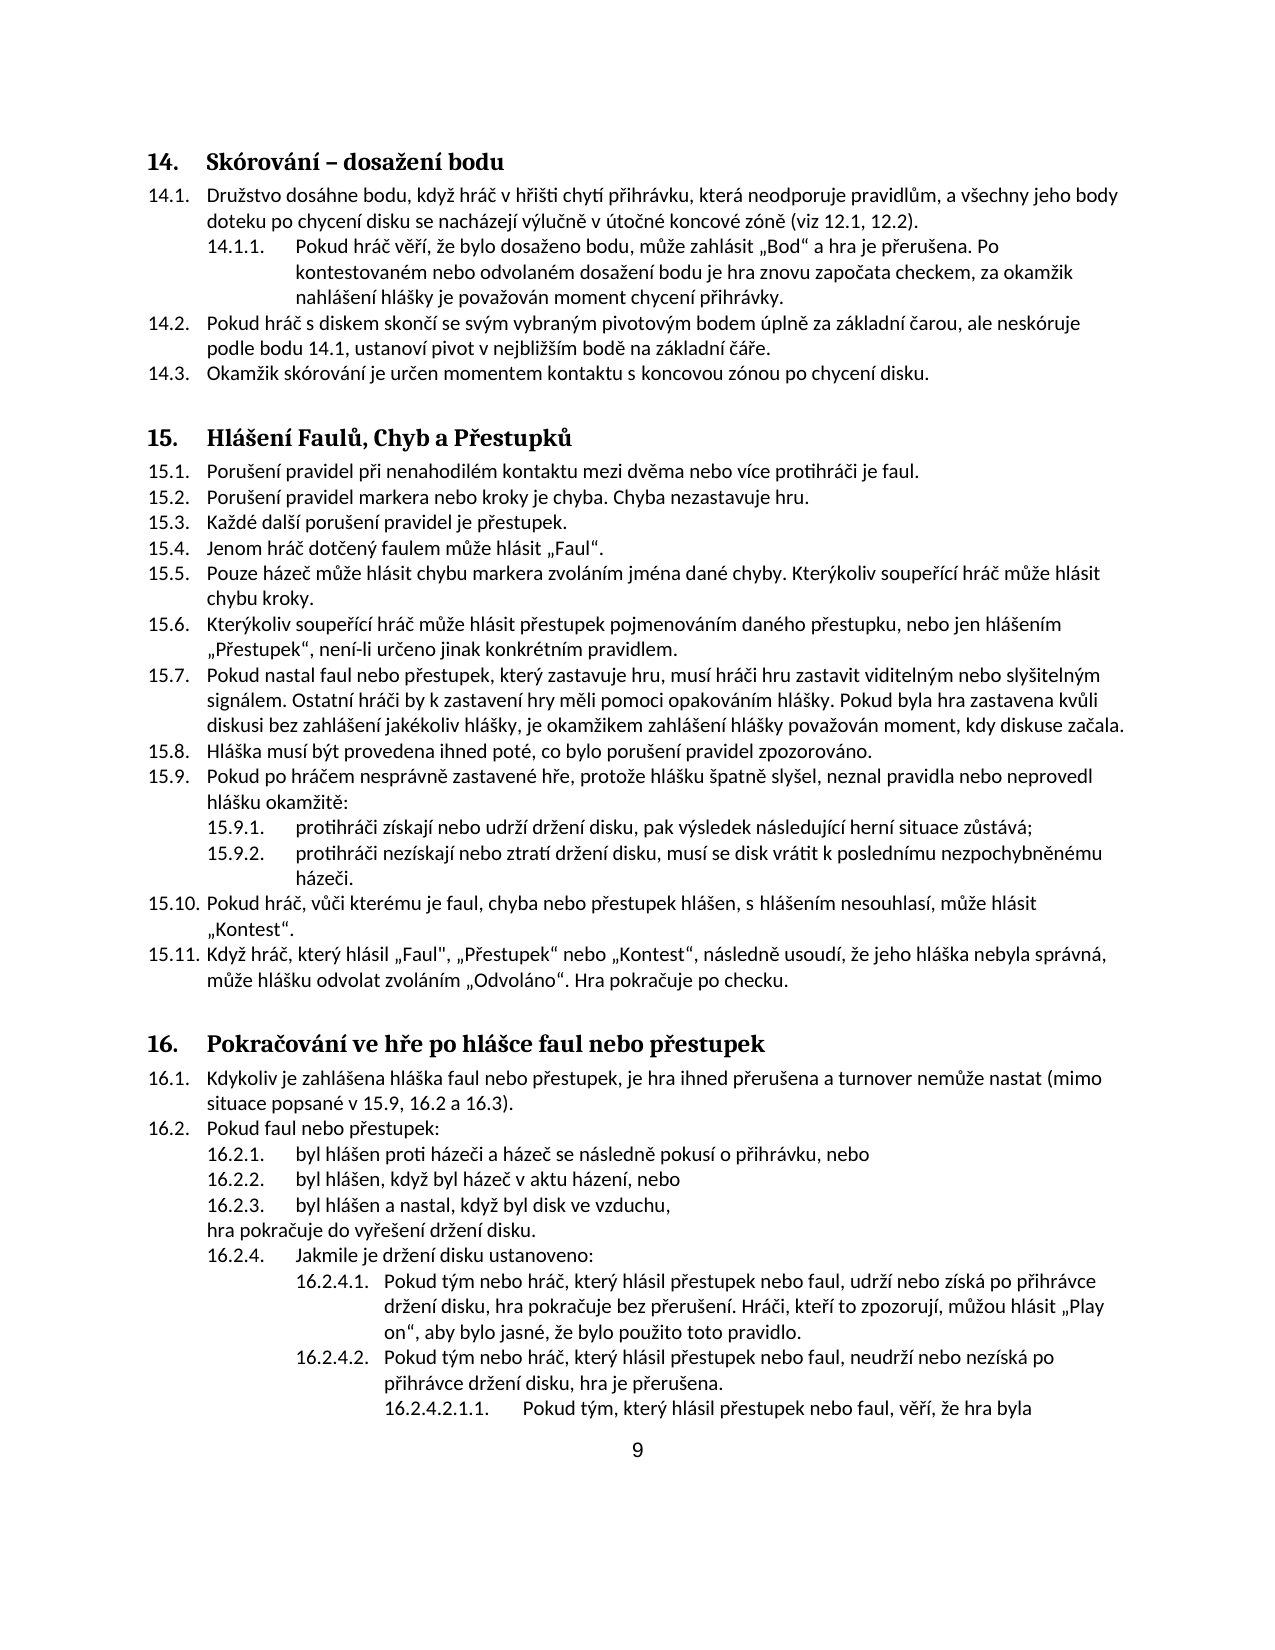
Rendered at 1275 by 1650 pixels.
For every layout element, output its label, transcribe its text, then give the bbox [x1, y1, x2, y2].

list Kterýkoliv soupeřící hráč může hlásit přestupek pojmenováním daného přestupku, nebo jen hlášením „Přestupek“, není-li určeno jinak konkrétním pravidlem. [148, 611, 1127, 662]
list Porušení pravidel markera nebo kroky je chyba. Chyba nezastavuje hru. [148, 484, 1127, 509]
list Družstvo dosáhne bodu, když hráč v hřišti chytí přihrávku, která neodporuje pravidlům, a všechny jeho body doteku po chycení disku se nacházejí výlučně v útočné koncové zóně (viz 12.1, 12.2). [148, 183, 1127, 233]
list Pokud po hráčem nesprávně zastavené hře, protože hlášku špatně slyšel, neznal pravidla nebo neprovedl hlášku okamžitě: [148, 763, 1127, 814]
list Když hráč, který hlásil „Faul", „Přestupek“ nebo „Kontest“, následně usoudí, že jeho hláška nebyla správná, může hlášku odvolat zvoláním „Odvoláno“. Hra pokračuje po checku. [148, 941, 1127, 992]
list Pokud faul nebo přestupek: [148, 1116, 1127, 1141]
list Hláška musí být provedena ihned poté, co bylo porušení pravidel zpozorováno. [148, 738, 1127, 763]
list Pokud tým nebo hráč, který hlásil přestupek nebo faul, udrží nebo získá po přihrávce držení disku, hra pokračuje bez přerušení. Hráči, kteří to zpozorují, můžou hlásit „Play on“, aby bylo jasné, že bylo použito toto pravidlo. [295, 1268, 1127, 1344]
list Pokud nastal faul nebo přestupek, který zastavuje hru, musí hráči hru zastavit viditelným nebo slyšitelným signálem. Ostatní hráči by k zastavení hry měli pomoci opakováním hlášky. Pokud byla hra zastavena kvůli diskusi bez zahlášení jakékoliv hlášky, je okamžikem zahlášení hlášky považován moment, kdy diskuse začala. [148, 662, 1127, 738]
list byl hlášen proti házeči a házeč se následně pokusí o přihrávku, nebo [207, 1141, 1127, 1166]
list Porušení pravidel při nenahodilém kontaktu mezi dvěma nebo více protihráči je faul. [148, 458, 1127, 484]
list Pokud hráč s diskem skončí se svým vybraným pivotovým bodem úplně za základní čarou, ale neskóruje podle bodu 14.1, ustanoví pivot v nejbližším bodě na základní čáře. [148, 310, 1127, 361]
list Pouze házeč může hlásit chybu markera zvoláním jména dané chyby. Kterýkoliv soupeřící hráč může hlásit chybu kroky. [148, 560, 1127, 611]
list Pokud hráč věří, že bylo dosaženo bodu, může zahlásit „Bod“ a hra je přerušena. Po kontestovaném nebo odvolaném dosažení bodu je hra znovu započata checkem, za okamžik nahlášení hlášky je považován moment chycení přihrávky. [207, 233, 1127, 310]
list protihráči nezískají nebo ztratí držení disku, musí se disk vrátit k poslednímu nezpochybněnému házeči. [207, 840, 1127, 891]
list byl hlášen a nastal, když byl disk ve vzduchu, [207, 1192, 1127, 1217]
subtitle Skórování – dosažení bodu [148, 148, 1187, 176]
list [384, 1395, 1127, 1421]
subtitle Hlášení Faulů, Chyb a Přestupků [148, 423, 1187, 452]
list protihráči získají nebo udrží držení disku, pak výsledek následující herní situace zůstává; [207, 814, 1127, 840]
list Kdykoliv je zahlášena hláška faul nebo přestupek, je hra ihned přerušena a turnover nemůže nastat (mimo situace popsané v 15.9, 16.2 a 16.3). [148, 1065, 1127, 1116]
list byl hlášen, když byl házeč v aktu házení, nebo [207, 1166, 1127, 1192]
list Pokud hráč, vůči kterému je faul, chyba nebo přestupek hlášen, s hlášením nesouhlasí, může hlásit „Kontest“. [148, 891, 1127, 941]
subtitle Pokračování ve hře po hlášce faul nebo přestupek [148, 1030, 1187, 1058]
list Jenom hráč dotčený faulem může hlásit „Faul“. [148, 535, 1127, 560]
list Každé další porušení pravidel je přestupek. [148, 509, 1127, 535]
list Pokud tým nebo hráč, který hlásil přestupek nebo faul, neudrží nebo nezíská po přihrávce držení disku, hra je přerušena. [295, 1344, 1127, 1395]
list Okamžik skórování je určen momentem kontaktu s koncovou zónou po chycení disku. [148, 361, 1127, 386]
list Jakmile je držení disku ustanoveno: [207, 1243, 1127, 1268]
text hra pokračuje do vyřešení držení disku. [207, 1217, 1127, 1243]
